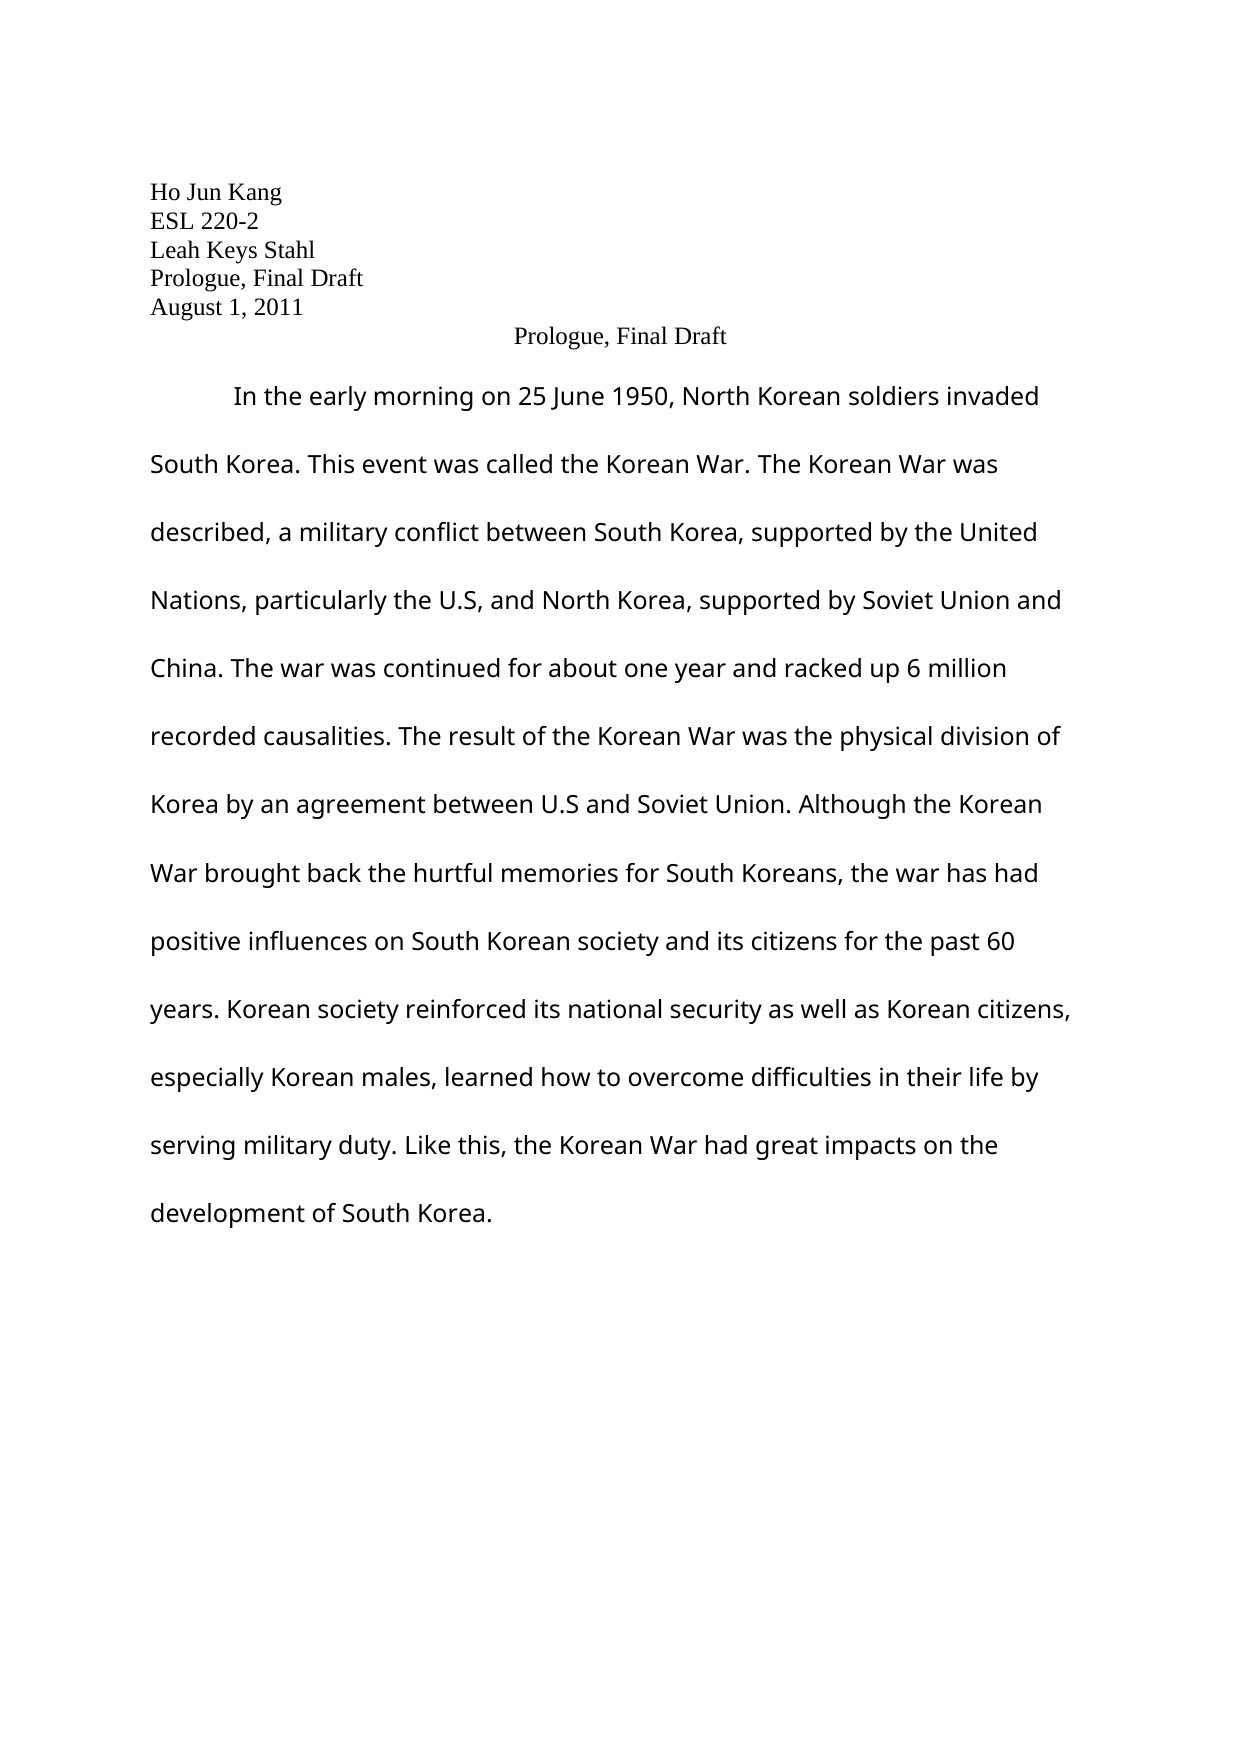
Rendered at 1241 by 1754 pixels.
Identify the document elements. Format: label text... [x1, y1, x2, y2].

text ESL 220-2 [150, 206, 1090, 235]
text Leah Keys Stahl [150, 235, 1090, 263]
text Ho Jun Kang [150, 177, 1090, 206]
text Prologue, Final Draft [150, 263, 1090, 292]
text Prologue, Final Draft [150, 321, 1090, 350]
text In the early morning on 25 June 1950, North Korean soldiers invaded South Korea. This event was called the Korean War. The Korean War was described, a military conflict between South Korea, supported by the United Nations, particularly the U.S, and North Korea, supported by Soviet Union and China. The war was continued for about one year and racked up 6 million recorded causalities. The result of the Korean War was the physical division of Korea by an agreement between U.S and Soviet Union. Although the Korean War brought back the hurtful memories for South Koreans, the war has had positive influences on South Korean society and its citizens for the past 60 years. Korean society reinforced its national security as well as Korean citizens, especially Korean males, learned how to overcome difficulties in their life by serving military duty. Like this, the Korean War had great impacts on the development of South Korea. [150, 378, 1090, 1230]
text August 1, 2011 [150, 292, 1090, 321]
